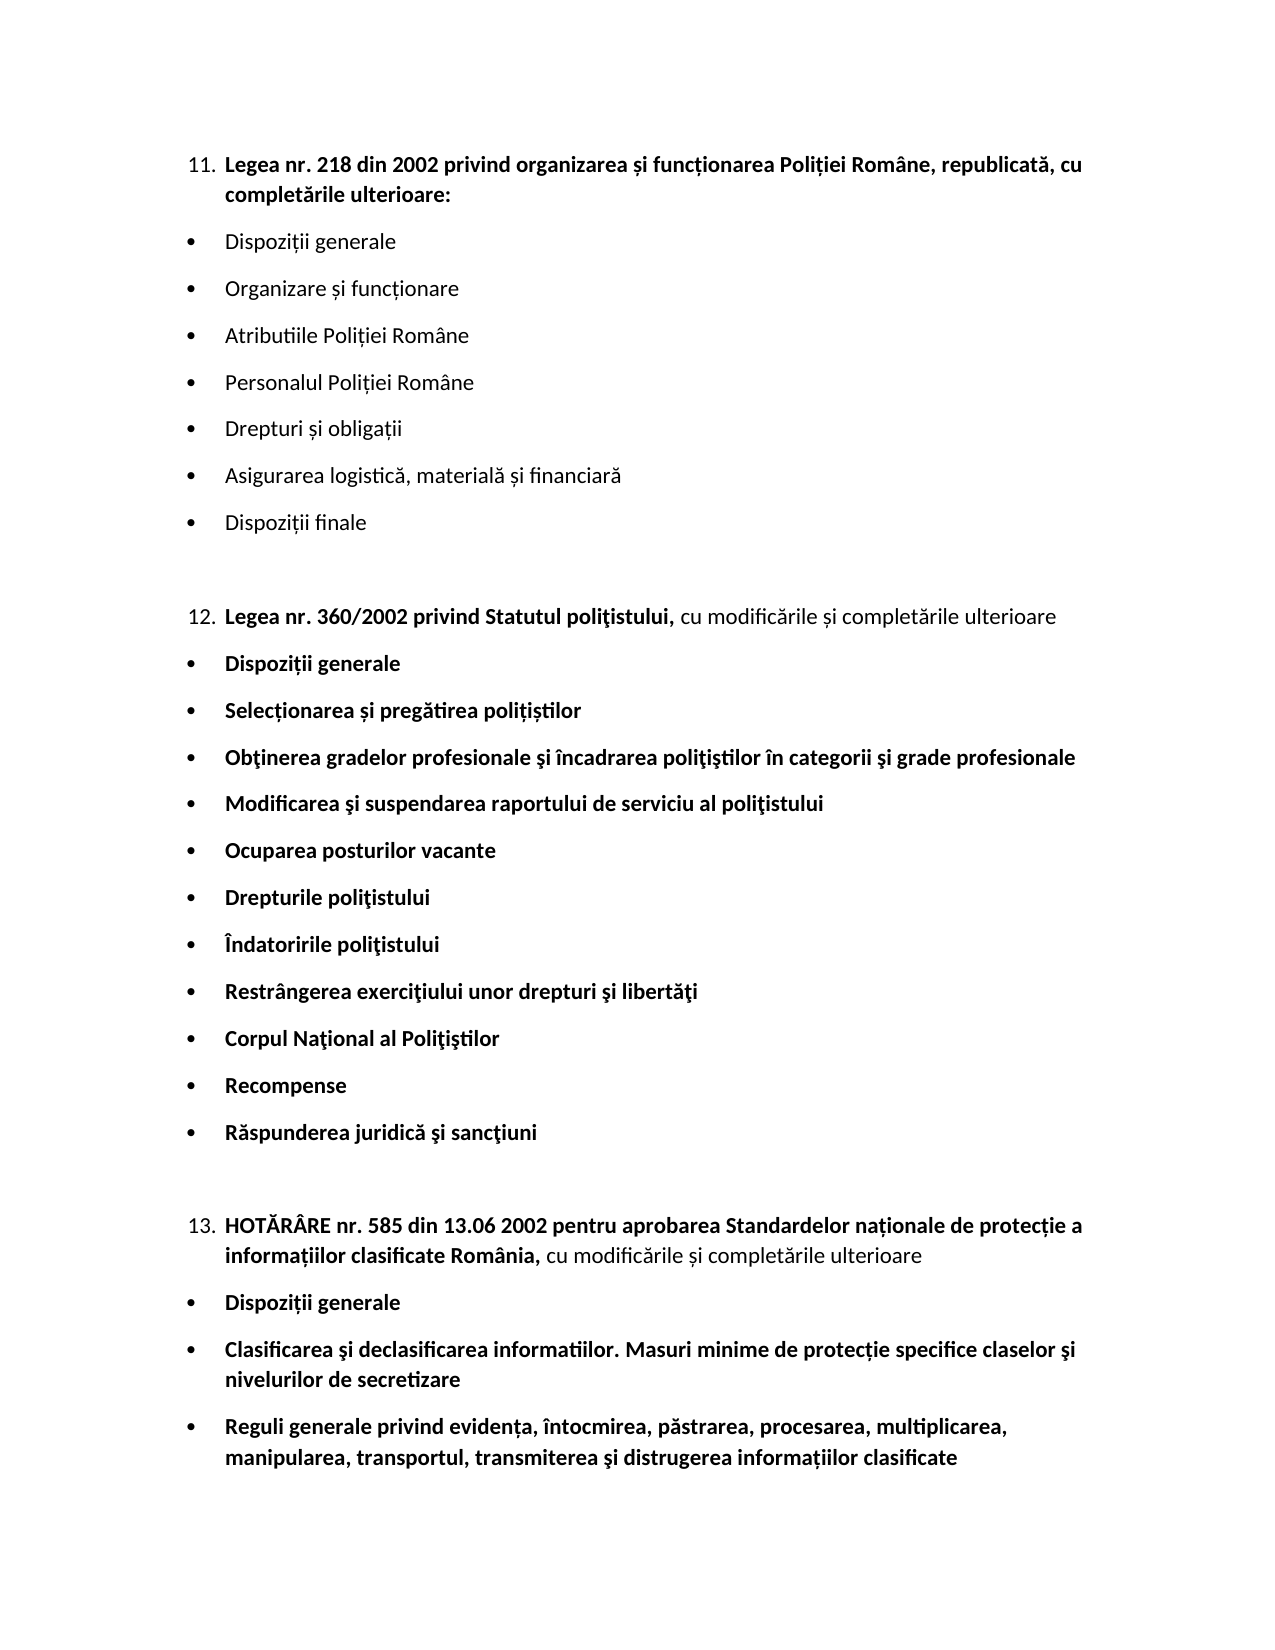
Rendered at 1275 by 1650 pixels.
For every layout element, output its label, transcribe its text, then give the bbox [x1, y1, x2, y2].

list Personalul Poliției Române [187, 368, 1125, 396]
list Asigurarea logistică, materială și financiară [187, 461, 1125, 489]
list Modificarea şi suspendarea raportului de serviciu al poliţistului [187, 789, 1125, 818]
list Îndatoririle poliţistului [187, 930, 1125, 958]
list Recompense [187, 1071, 1125, 1099]
list Clasificarea şi declasificarea informatiilor. Masuri minime de protecție specifice claselor şi nivelurilor de secretizare [187, 1335, 1125, 1394]
list Dispoziții finale [187, 508, 1125, 536]
list Obţinerea gradelor profesionale şi încadrarea poliţiştilor în categorii şi grade profesionale [187, 743, 1125, 771]
list Drepturile poliţistului [187, 883, 1125, 911]
list Legea nr. 218 din 2002 privind organizarea și funcționarea Poliției Române, republicată, cu completările ulterioare: [187, 150, 1125, 208]
list Restrângerea exerciţiului unor drepturi şi libertăţi [187, 977, 1125, 1005]
list Selecționarea și pregătirea polițiștilor [187, 696, 1125, 724]
list Corpul Naţional al Poliţiştilor [187, 1024, 1125, 1052]
list Legea nr. 360/2002 privind Statutul poliţistului, cu modificările și completările ulterioare [187, 602, 1125, 630]
list Reguli generale privind evidența, întocmirea, păstrarea, procesarea, multiplicarea, manipularea, transportul, transmiterea şi distrugerea informațiilor clasificate [187, 1412, 1125, 1471]
list HOTĂRÂRE nr. 585 din 13.06 2002 pentru aprobarea Standardelor naționale de protecție a informațiilor clasificate România, cu modificările și completările ulterioare [187, 1211, 1125, 1270]
list Dispoziții generale [187, 649, 1125, 677]
list Drepturi și obligații [187, 414, 1125, 443]
list Ocuparea posturilor vacante [187, 836, 1125, 864]
list Organizare și funcționare [187, 274, 1125, 302]
list Atributiile Poliției Române [187, 321, 1125, 349]
list Dispoziții generale [187, 1288, 1125, 1317]
list Dispoziții generale [187, 227, 1125, 255]
list Răspunderea juridică şi sancţiuni [187, 1118, 1125, 1146]
